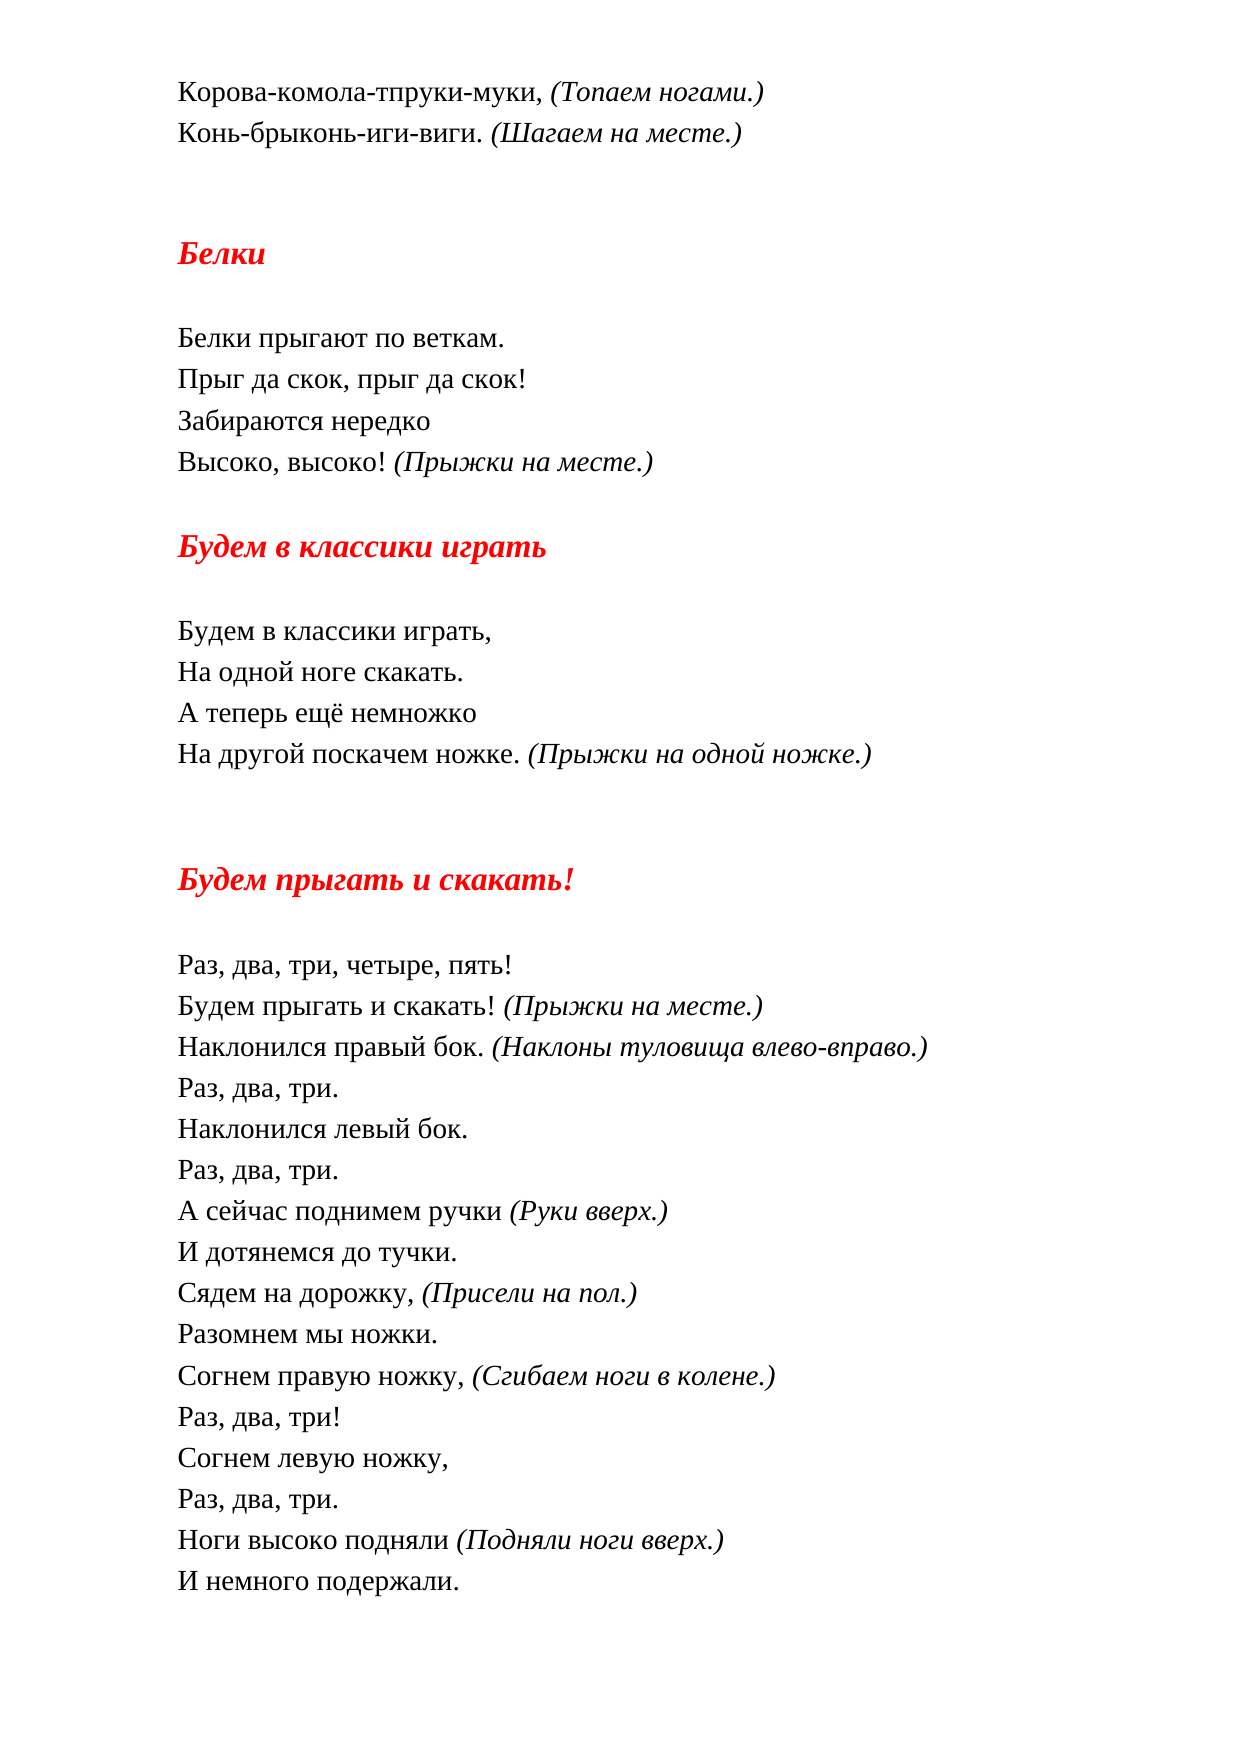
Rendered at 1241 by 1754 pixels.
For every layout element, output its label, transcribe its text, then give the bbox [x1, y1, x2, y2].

text Будем в классики играть, [177, 613, 1141, 647]
text Ноги высоко подняли (Подняли ноги вверх.) [177, 1522, 1141, 1555]
text Будем в классики играть [177, 526, 1141, 564]
text Сядем на дорожку, (Присели на пол.) [177, 1276, 1141, 1309]
text И немного подержали. [177, 1563, 1141, 1596]
text Разомнем мы ножки. [177, 1317, 1141, 1350]
text Раз, два, три. [177, 1481, 1141, 1514]
text Согнем левую ножку, [177, 1440, 1141, 1473]
text Корова-комола-тпруки-муки, (Топаем ногами.) [177, 74, 1141, 107]
text Высоко, высоко! (Прыжки на месте.) [177, 444, 1141, 477]
text На одной ноге скакать. [177, 654, 1141, 688]
text Будем прыгать и скакать! (Прыжки на месте.) [177, 988, 1141, 1022]
text Раз, два, три, четыре, пять! [177, 947, 1141, 981]
text Наклонился левый бок. [177, 1111, 1141, 1145]
text Забираются нередко [177, 403, 1141, 436]
text А теперь ещё немножко [177, 696, 1141, 729]
text Раз, два, три. [177, 1152, 1141, 1186]
text Белки [177, 233, 1141, 271]
text И дотянемся до тучки. [177, 1234, 1141, 1268]
text Прыг да скок, прыг да скок! [177, 362, 1141, 395]
text Белки прыгают по веткам. [177, 321, 1141, 354]
text Согнем правую ножку, (Сгибаем ноги в колене.) [177, 1358, 1141, 1391]
text Конь-брыконь-иги-виги. (Шагаем на месте.) [177, 115, 1141, 148]
text На другой поскачем ножке. (Прыжки на одной ножке.) [177, 737, 1141, 770]
text Наклонился правый бок. (Наклоны туловища влево-вправо.) [177, 1029, 1141, 1063]
text Будем прыгать и скакать! [177, 860, 1141, 898]
text А сейчас поднимем ручки (Руки вверх.) [177, 1193, 1141, 1227]
text Раз, два, три! [177, 1399, 1141, 1432]
text Раз, два, три. [177, 1070, 1141, 1104]
